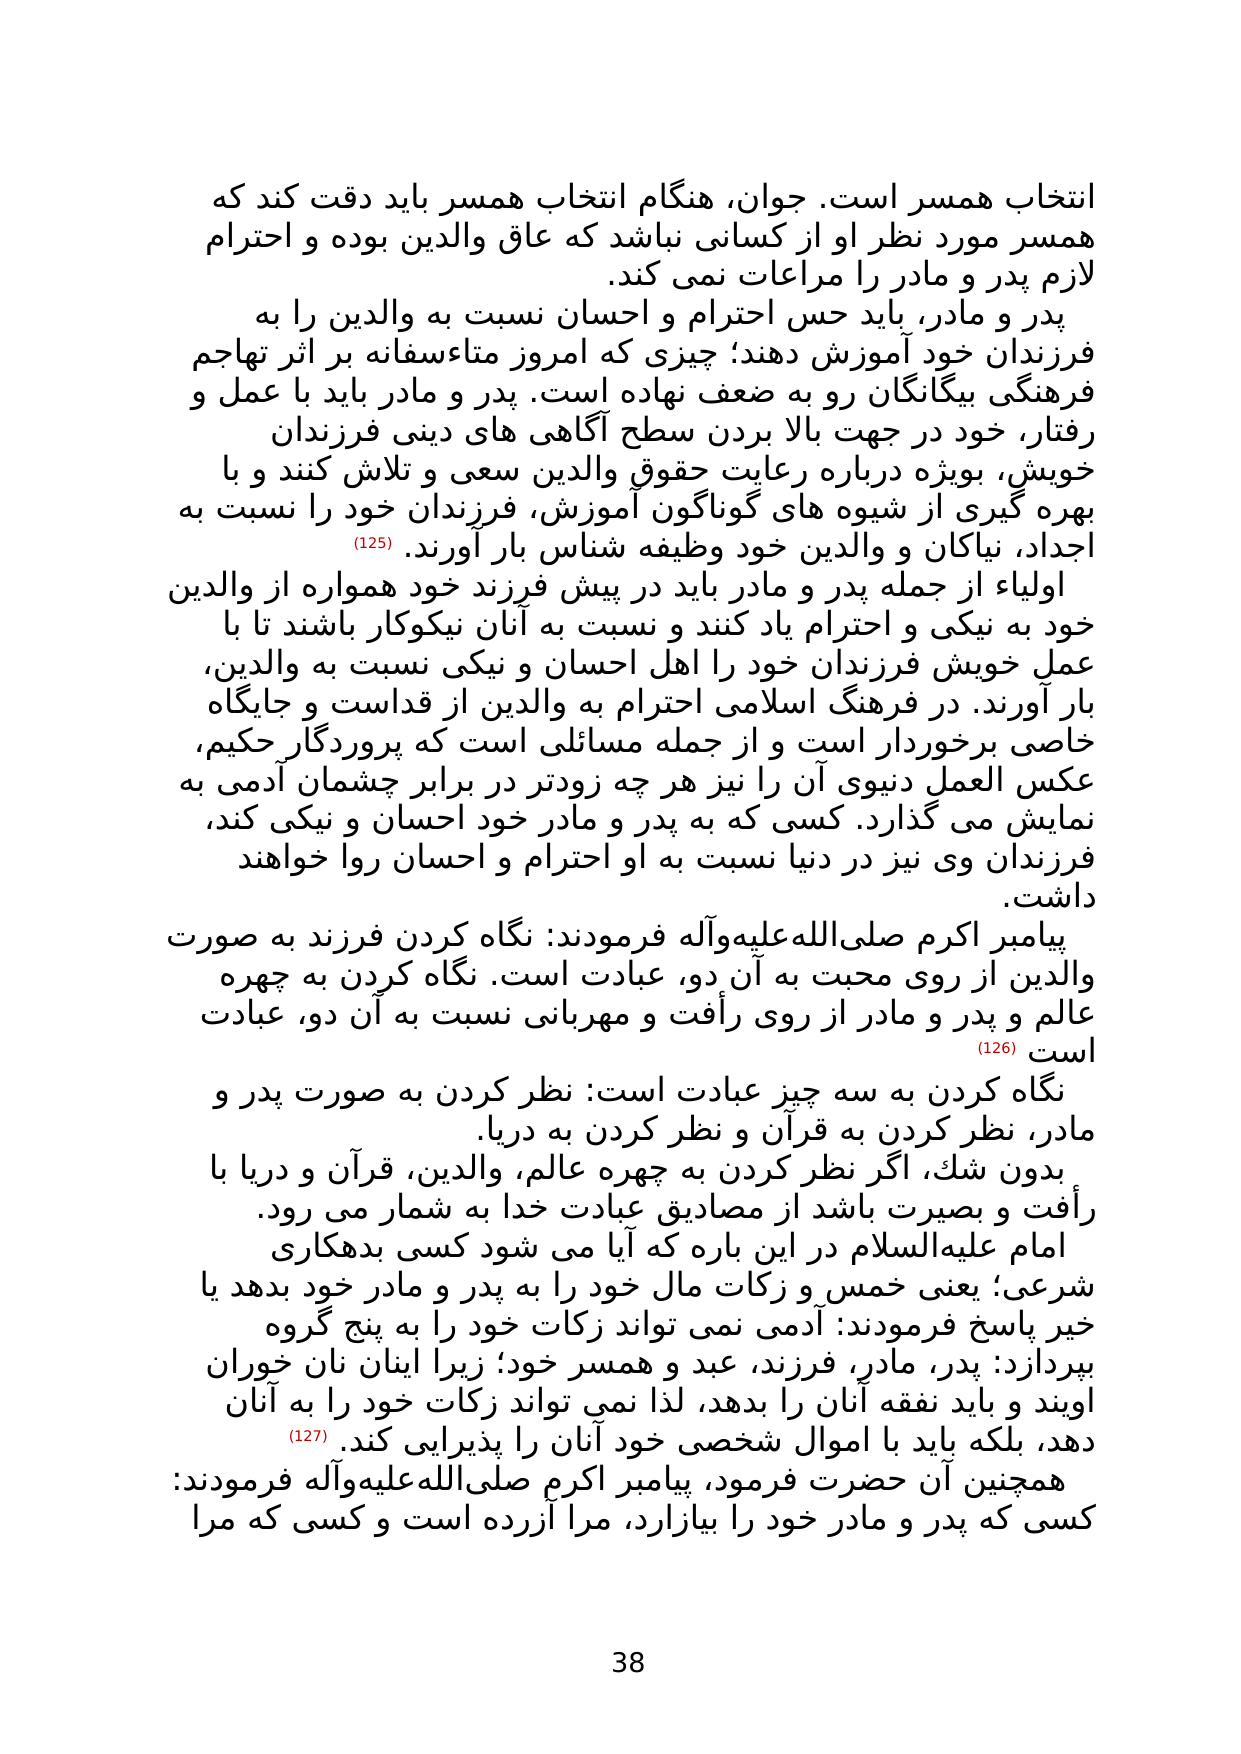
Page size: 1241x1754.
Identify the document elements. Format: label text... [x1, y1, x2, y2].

text نگاه كردن به سه چیز عبادت است: نظر كردن به صورت پدر و مادر، نظر كردن به قرآن و نظر كردن به دریا. [159, 1071, 1097, 1148]
text پیامبر اكرم صلى‌الله‌عليه‌وآله فرمودند: نگاه كردن فرزند به صورت والدین از روى محبت به آن دو، عبادت است. نگاه كردن به چهره عالم و پدر و مادر از روى رأفت و مهربانى نسبت به آن دو، عبادت است (126) [159, 915, 1097, 1071]
text بدون شك، اگر نظر كردن به چهره عالم، والدین، قرآن و دریا با رأفت و بصیرت باشد از مصادیق عبادت خدا به شمار مى رود. [159, 1148, 1097, 1226]
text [159, 1459, 1097, 1537]
text اولیاء از جمله پدر و مادر باید در پیش فرزند خود همواره از والدین خود به نیكى و احترام یاد كنند و نسبت به آنان نیكوكار باشند تا با عمل خویش فرزندان خود را اهل احسان و نیكى نسبت به والدین، بار آورند. در فرهنگ اسلامى احترام به والدین از قداست و جایگاه خاصى برخوردار است و از جمله مسائلى است كه پروردگار حكیم، عكس العمل دنیوى آن را نیز هر چه زودتر در برابر چشمان آدمى به نمایش مى گذارد. كسى كه به پدر و مادر خود احسان و نیكى كند، فرزندان وى نیز در دنیا نسبت به او احترام و احسان روا خواهند داشت. [159, 566, 1097, 915]
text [159, 177, 1097, 294]
text پدر و مادر، باید حس احترام و احسان نسبت به والدین را به فرزندان خود آموزش دهند؛ چیزى كه امروز متاءسفانه بر اثر تهاجم فرهنگى بیگانگان رو به ضعف نهاده است. پدر و مادر باید با عمل و رفتار، خود در جهت بالا بردن سطح آگاهى هاى دینى فرزندان خویش، بویژه درباره رعایت حقوق والدین سعى و تلاش كنند و با بهره گیرى از شیوه هاى گوناگون آموزش، فرزندان خود را نسبت به اجداد، نیاكان و والدین خود وظیفه شناس بار آورند. (125) [159, 294, 1097, 566]
text امام عليه‌السلام در این باره كه آیا مى شود كسى بدهكارى شرعى؛ یعنى خمس و زكات مال خود را به پدر و مادر خود بدهد یا خیر پاسخ فرمودند: آدمى نمى تواند زكات خود را به پنج گروه بپردازد: پدر، مادر، فرزند، عبد و همسر خود؛ زیرا اینان نان خوران اویند و باید نفقه آنان را بدهد، لذا نمى تواند زكات خود را به آنان دهد، بلكه باید با اموال شخصى خود آنان را پذیرایى كند. (127) [159, 1226, 1097, 1459]
